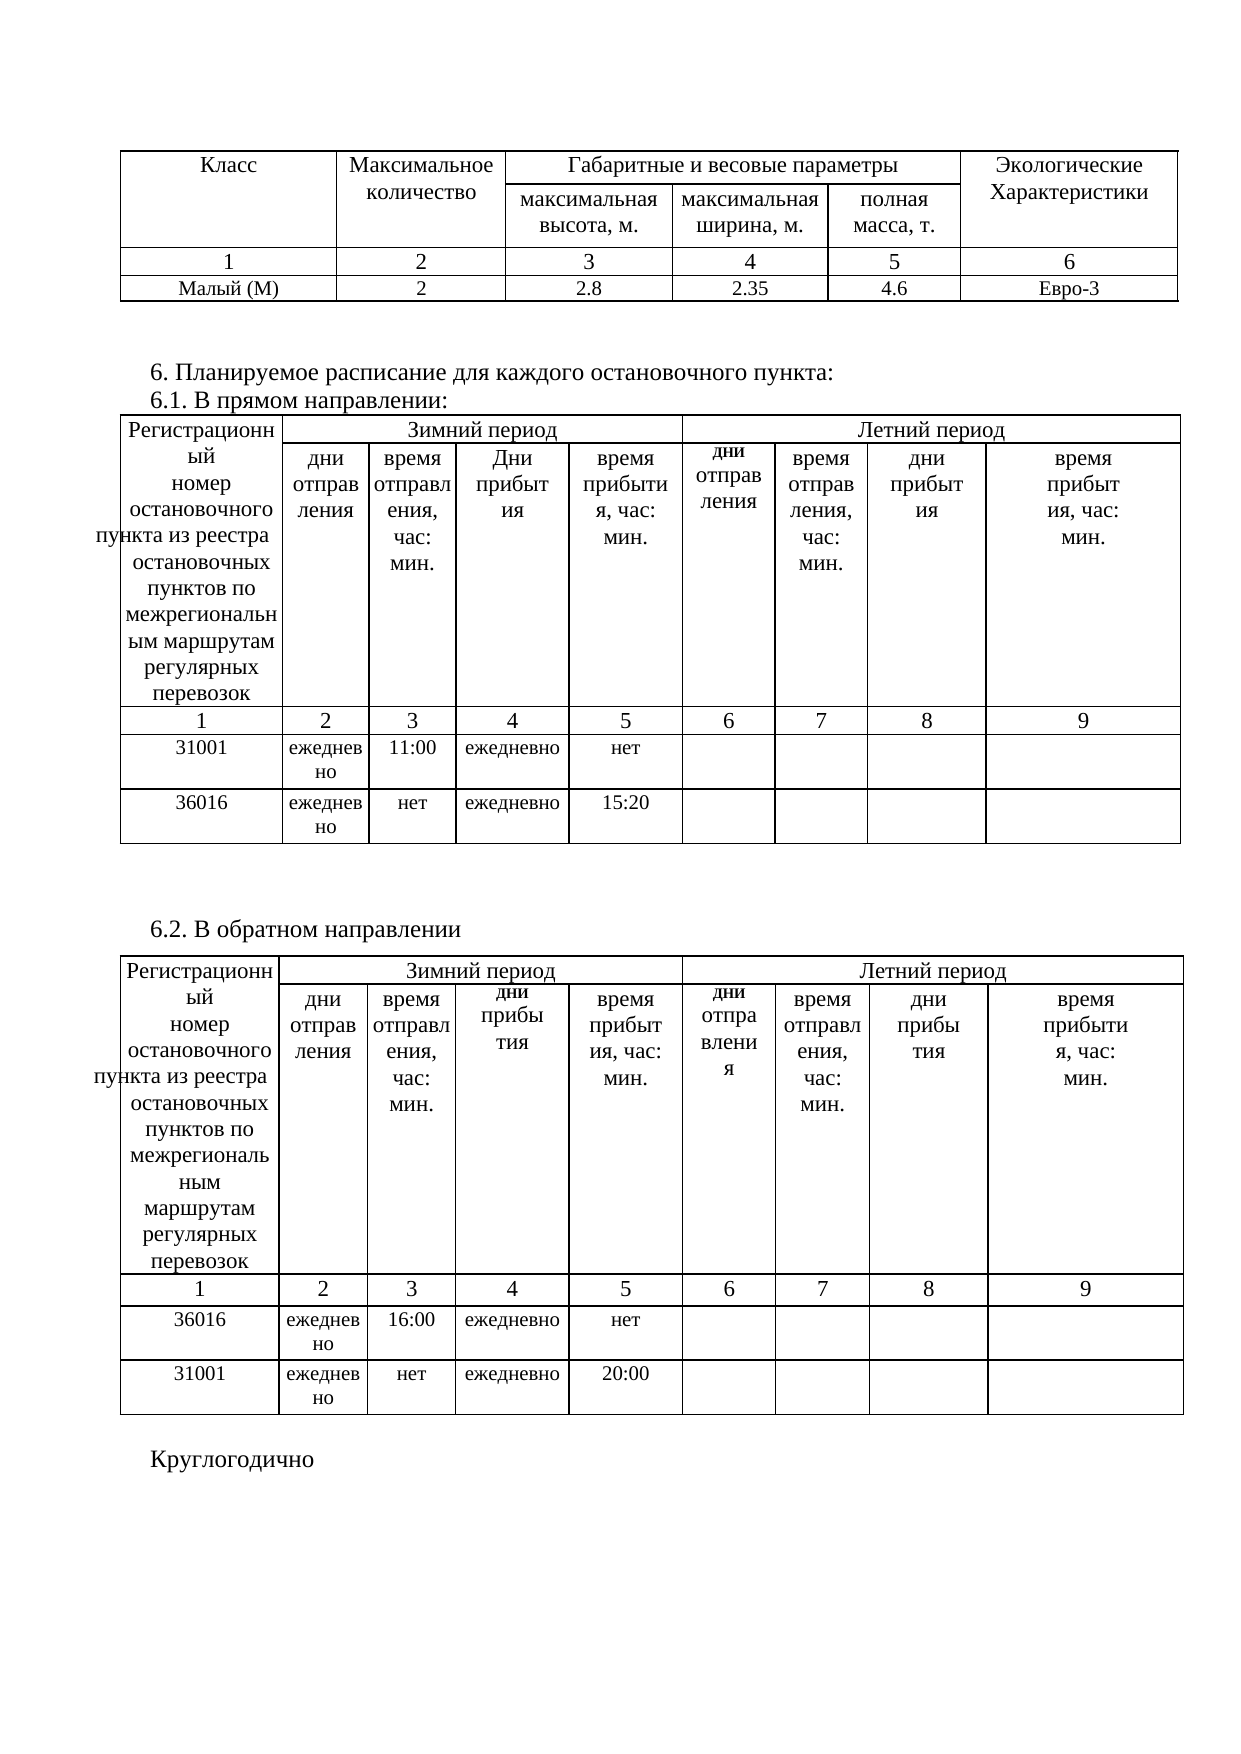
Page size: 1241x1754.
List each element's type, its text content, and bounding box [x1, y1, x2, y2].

table_cell ежедневно [283, 735, 368, 788]
table_cell нет [370, 790, 455, 842]
table_cell ежедневно [280, 1361, 367, 1414]
table_cell 1 [121, 707, 282, 734]
table_cell Евро-3 [961, 276, 1177, 300]
table_cell 4 [456, 1275, 568, 1305]
table_cell время прибыт ия, час: мин. [987, 444, 1180, 706]
table_header Класс [121, 152, 336, 247]
table_cell время отправл ения, час: мин. [776, 985, 869, 1273]
table_cell 9 [989, 1275, 1183, 1305]
text Круглогодично [150, 1444, 1090, 1473]
table_cell 2 [337, 276, 505, 300]
table_cell 8 [868, 707, 985, 734]
table_cell ежедневно [283, 790, 368, 842]
table_cell нет [570, 735, 682, 788]
table_cell 2 [283, 707, 368, 734]
table_header Зимний период [283, 416, 682, 442]
text 6.2. В обратном направлении [150, 914, 1090, 943]
table_cell Малый (М) [121, 276, 336, 300]
table_cell 2 [280, 1275, 367, 1305]
table_cell максимальная ширина, м. [673, 185, 827, 247]
table_cell 16:00 [368, 1307, 455, 1359]
table_cell 20:00 [570, 1361, 682, 1414]
table_header Регистрационный номер остановочного пункта из реестра остановочных пунктов по межрегиональным маршрутам регулярных перевозок [121, 957, 278, 1273]
table_cell 2 [337, 248, 505, 274]
table_header Зимний период [280, 957, 682, 983]
table_cell ДНИ прибы тия [456, 985, 568, 1273]
table_cell 4 [673, 248, 827, 274]
table_cell ДНИ отпра влени я [683, 985, 775, 1273]
text 6.1. В прямом направлении: [150, 386, 1090, 414]
table_cell 5 [829, 248, 960, 274]
table_cell время отправл ения, час: мин. [368, 985, 455, 1273]
table_cell [987, 790, 1180, 842]
table_cell 15:20 [570, 790, 682, 842]
table_cell ДНИ отправ ления [683, 444, 774, 706]
table_header Экологические Характеристики [961, 152, 1177, 247]
table_cell [989, 1307, 1183, 1359]
table_cell 7 [776, 707, 867, 734]
table_cell [683, 790, 774, 842]
table_cell 6 [683, 707, 774, 734]
table_header Летний период [683, 416, 1180, 442]
table_cell 1 [121, 1275, 278, 1305]
table_cell [868, 790, 985, 842]
table_cell время прибыти я, час: мин. [989, 985, 1183, 1273]
table_cell [987, 735, 1180, 788]
table_cell 3 [370, 707, 455, 734]
table_cell [870, 1307, 987, 1359]
table_cell время отправ ления, час: мин. [776, 444, 867, 706]
table_cell дни отправ ления [280, 985, 367, 1273]
table_cell 4.6 [829, 276, 960, 300]
table_cell время прибыти я, час: мин. [570, 444, 682, 706]
table_cell 2.8 [506, 276, 672, 300]
table_header Габаритные и весовые параметры [506, 152, 960, 183]
table_cell 36016 [121, 790, 282, 842]
table_cell 4 [457, 707, 568, 734]
table_cell ежедневно [456, 1307, 568, 1359]
table_cell 7 [776, 1275, 869, 1305]
table_cell нет [570, 1307, 682, 1359]
table_cell максимальная высота, м. [506, 185, 672, 247]
table_cell [989, 1361, 1183, 1414]
table_header Регистрационный номер остановочного пункта из реестра остановочных пунктов по межрегиональным маршрутам регулярных перевозок [121, 416, 282, 706]
table_cell [870, 1361, 987, 1414]
table_cell дни прибыт ия [868, 444, 985, 706]
table_cell 3 [368, 1275, 455, 1305]
table_cell 5 [570, 707, 682, 734]
table_cell 3 [506, 248, 672, 274]
table_cell [683, 1361, 775, 1414]
table_cell 31001 [121, 1361, 278, 1414]
table_cell ежедневно [457, 735, 568, 788]
table_cell 36016 [121, 1307, 278, 1359]
table_cell дни прибы тия [870, 985, 987, 1273]
table_cell ежедневно [456, 1361, 568, 1414]
table_cell [776, 735, 867, 788]
table_cell [868, 735, 985, 788]
table_cell [683, 1307, 775, 1359]
table_cell [776, 790, 867, 842]
table_cell 1 [121, 248, 336, 274]
table_cell 2.35 [673, 276, 827, 300]
table_cell 6 [683, 1275, 775, 1305]
table_cell 8 [870, 1275, 987, 1305]
table_cell [776, 1361, 869, 1414]
table_cell ежедневно [457, 790, 568, 842]
table_cell полная масса, т. [829, 185, 960, 247]
table_cell 31001 [121, 735, 282, 788]
table_cell 6 [961, 248, 1177, 274]
table_cell ежедневно [280, 1307, 367, 1359]
table_cell нет [368, 1361, 455, 1414]
table_cell 11:00 [370, 735, 455, 788]
table_cell время прибыт ия, час: мин. [570, 985, 682, 1273]
table_cell 9 [987, 707, 1180, 734]
table_cell [683, 735, 774, 788]
table_cell время отправл ения, час: мин. [370, 444, 455, 706]
table_cell дни отправ ления [283, 444, 368, 706]
table_cell [776, 1307, 869, 1359]
text 6. Планируемое расписание для каждого остановочного пункта: [150, 357, 1090, 386]
table_cell 5 [570, 1275, 682, 1305]
table_cell Дни прибыт ия [457, 444, 568, 706]
table_header Летний период [683, 957, 1183, 983]
table_header Максимальное количество [337, 152, 505, 247]
